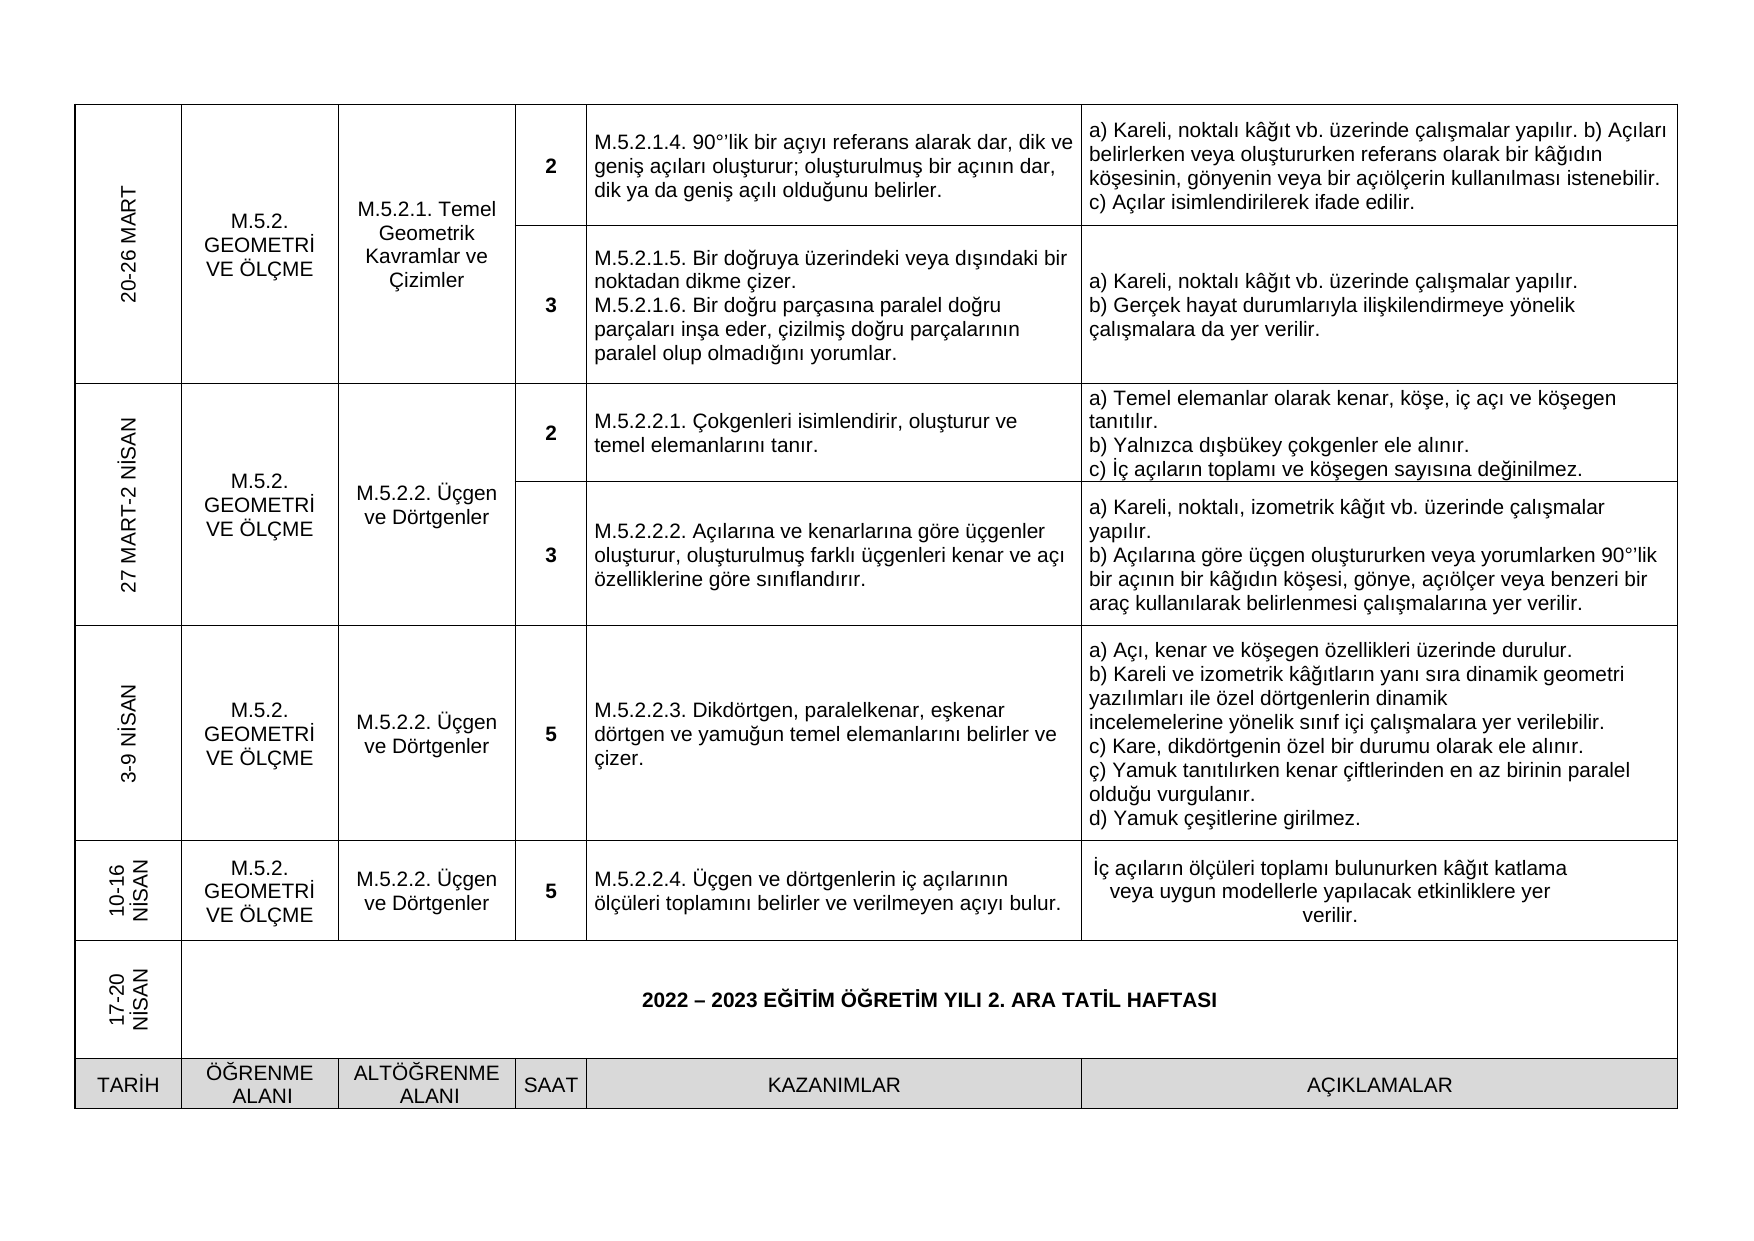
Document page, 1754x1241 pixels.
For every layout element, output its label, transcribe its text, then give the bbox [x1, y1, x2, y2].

table_cell a) Kareli, noktalı kâğıt vb. üzerinde çalışmalar yapılır. b) Gerçek hayat durumlarıyla ilişkilendirmeye yönelik çalışmalara da yer verilir. [1082, 226, 1677, 383]
table_cell 5 [516, 626, 586, 840]
table_cell KAZANIMLAR [587, 1059, 1081, 1108]
table_cell M.5.2. GEOMETRİ VE ÖLÇME [182, 384, 338, 625]
table_cell 27 MART-2 NİSAN [76, 384, 181, 625]
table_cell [339, 105, 515, 383]
table_cell M.5.2.1.5. Bir doğruya üzerindeki veya dışındaki bir noktadan dikme çizer. M.5.2.1.6. Bir doğru parçasına paralel doğru parçaları inşa eder, çizilmiş doğru parçalarının paralel olup olmadığını yorumlar. [587, 226, 1081, 383]
table_cell M.5.2.2. Üçgen ve Dörtgenler [339, 841, 515, 940]
table_cell a) Temel elemanlar olarak kenar, köşe, iç açı ve köşegen tanıtılır. b) Yalnızca dışbükey çokgenler ele alınır. c) İç açıların toplamı ve köşegen sayısına değinilmez. [1082, 384, 1677, 481]
table_cell TARİH [76, 1059, 181, 1108]
table_cell 3 [516, 482, 586, 625]
table_cell 2 [516, 105, 586, 225]
table_cell a) Kareli, noktalı kâğıt vb. üzerinde çalışmalar yapılır. b) Açıları belirlerken veya oluştururken referans olarak bir kâğıdın köşesinin, gönyenin veya bir açıölçerin kullanılması istenebilir. c) Açılar isimlendirilerek ifade edilir. [1082, 105, 1677, 225]
table_cell 2022 – 2023 EĞİTİM ÖĞRETİM YILI 2. ARA TATİL HAFTASI [182, 941, 1677, 1058]
table_cell M.5.2.2.2. Açılarına ve kenarlarına göre üçgenler oluşturur, oluşturulmuş farklı üçgenleri kenar ve açı özelliklerine göre sınıflandırır. [587, 482, 1081, 625]
table_cell M.5.2. GEOMETRİ VE ÖLÇME [182, 841, 338, 940]
table_cell 5 [516, 841, 586, 940]
table_cell ÖĞRENME ALANI [182, 1059, 338, 1108]
table_cell M.5.2. GEOMETRİ VE ÖLÇME [182, 626, 338, 840]
table_cell M.5.2.2. Üçgen ve Dörtgenler [339, 626, 515, 840]
table_cell a) Kareli, noktalı, izometrik kâğıt vb. üzerinde çalışmalar yapılır. b) Açılarına göre üçgen oluştururken veya yorumlarken 90°’lik bir açının bir kâğıdın köşesi, gönye, açıölçer veya benzeri bir araç kullanılarak belirlenmesi çalışmalarına yer verilir. [1082, 482, 1677, 625]
table_cell İç açıların ölçüleri toplamı bulunurken kâğıt katlama veya uygun modellerle yapılacak etkinliklere yer verilir. [1082, 841, 1677, 940]
table_cell SAAT [516, 1059, 586, 1108]
table_cell M.5.2.2.4. Üçgen ve dörtgenlerin iç açılarının ölçüleri toplamını belirler ve verilmeyen açıyı bulur. [587, 841, 1081, 940]
table_cell 10-16 NİSAN [76, 841, 181, 940]
table_cell M.5.2. GEOMETRİ VE ÖLÇME [182, 105, 338, 383]
table_cell 17-20 NİSAN [76, 941, 181, 1058]
table_cell 2 [516, 384, 586, 481]
table_cell M.5.2.1.4. 90°’lik bir açıyı referans alarak dar, dik ve geniş açıları oluşturur; oluşturulmuş bir açının dar, dik ya da geniş açılı olduğunu belirler. [587, 105, 1081, 225]
table_cell 3 [516, 226, 586, 383]
table_cell AÇIKLAMALAR [1082, 1059, 1677, 1108]
table_cell 20-26 MART [76, 105, 181, 383]
table_cell M.5.2.2.3. Dikdörtgen, paralelkenar, eşkenar dörtgen ve yamuğun temel elemanlarını belirler ve çizer. [587, 626, 1081, 840]
table_cell M.5.2.2.1. Çokgenleri isimlendirir, oluşturur ve temel elemanlarını tanır. [587, 384, 1081, 481]
table_cell M.5.2.2. Üçgen ve Dörtgenler [339, 384, 515, 625]
table_cell 3-9 NİSAN [76, 626, 181, 840]
table_cell a) Açı, kenar ve köşegen özellikleri üzerinde durulur. b) Kareli ve izometrik kâğıtların yanı sıra dinamik geometri yazılımları ile özel dörtgenlerin dinamik incelemelerine yönelik sınıf içi çalışmalara yer verilebilir. c) Kare, dikdörtgenin özel bir durumu olarak ele alınır. ç) Yamuk tanıtılırken kenar çiftlerinden en az birinin paralel olduğu vurgulanır. d) Yamuk çeşitlerine girilmez. [1082, 626, 1677, 840]
table_cell ALTÖĞRENME ALANI [339, 1059, 515, 1108]
